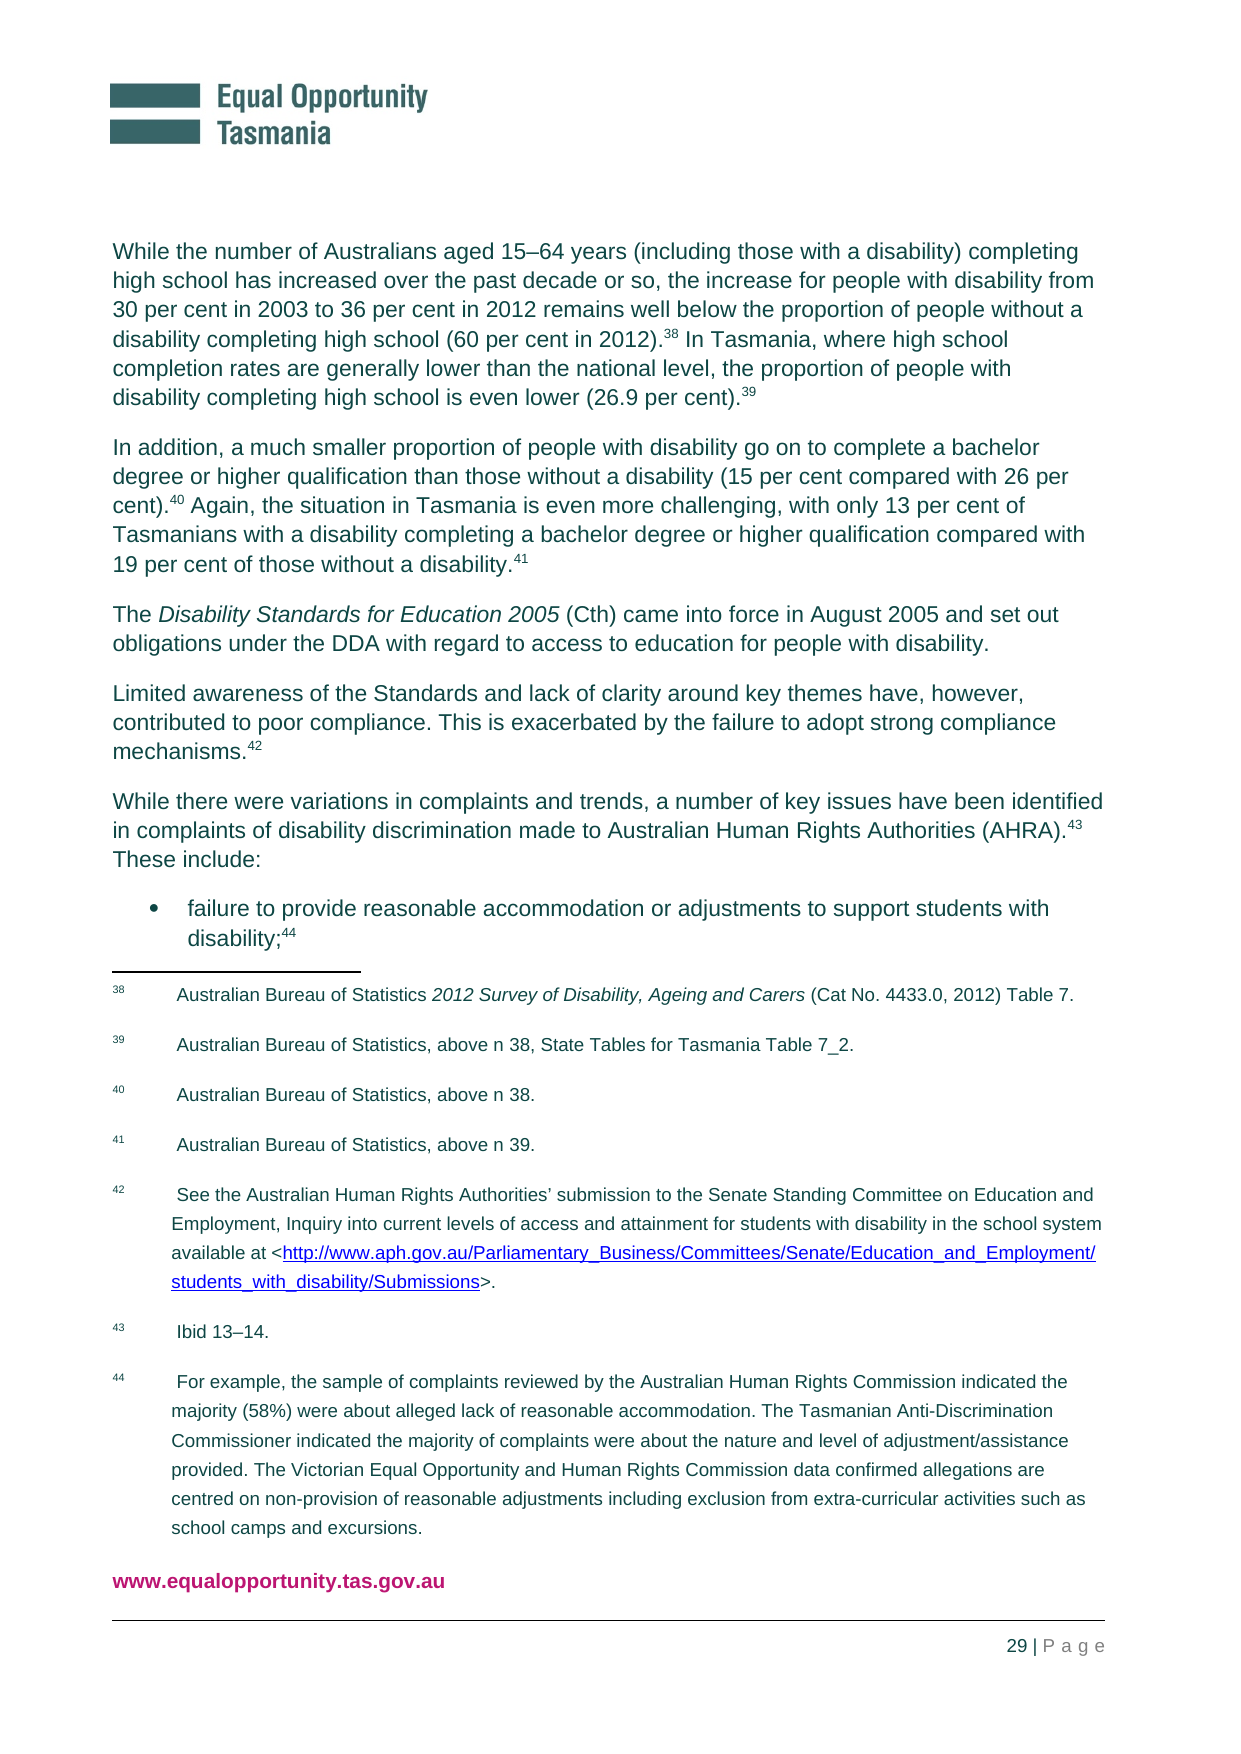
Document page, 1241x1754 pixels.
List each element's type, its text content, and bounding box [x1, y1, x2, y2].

text The Disability Standards for Education 2005 (Cth) came into force in August 2005 and set out obligations under the DDA with regard to access to education for people with disability. [112, 599, 1105, 657]
text In addition, a much smaller proportion of people with disability go on to complete a bachelor degree or higher qualification than those without a disability (15 per cent compared with 26 per cent). Again, the situation in Tasmania is even more challenging, with only 13 per cent of Tasmanians with a disability completing a bachelor degree or higher qualification compared with 19 per cent of those without a disability. [112, 432, 1105, 578]
text While the number of Australians aged 15–64 years (including those with a disability) completing high school has increased over the past decade or so, the increase for people with disability from 30 per cent in 2003 to 36 per cent in 2012 remains well below the proportion of people without a disability completing high school (60 per cent in 2012). In Tasmania, where high school completion rates are generally lower than the national level, the proportion of people with disability completing high school is even lower (26.9 per cent). [112, 236, 1105, 411]
picture [110, 76, 1144, 149]
text Limited awareness of the Standards and lack of clarity around key themes have, however, contributed to poor compliance. This is exacerbated by the failure to adopt strong compliance mechanisms. [112, 678, 1105, 765]
text While there were variations in complaints and trends, a number of key issues have been identified in complaints of disability discrimination made to Australian Human Rights Authorities (AHRA). These include: [112, 786, 1105, 874]
list failure to provide reasonable accommodation or adjustments to support students with disability; [150, 894, 1105, 951]
